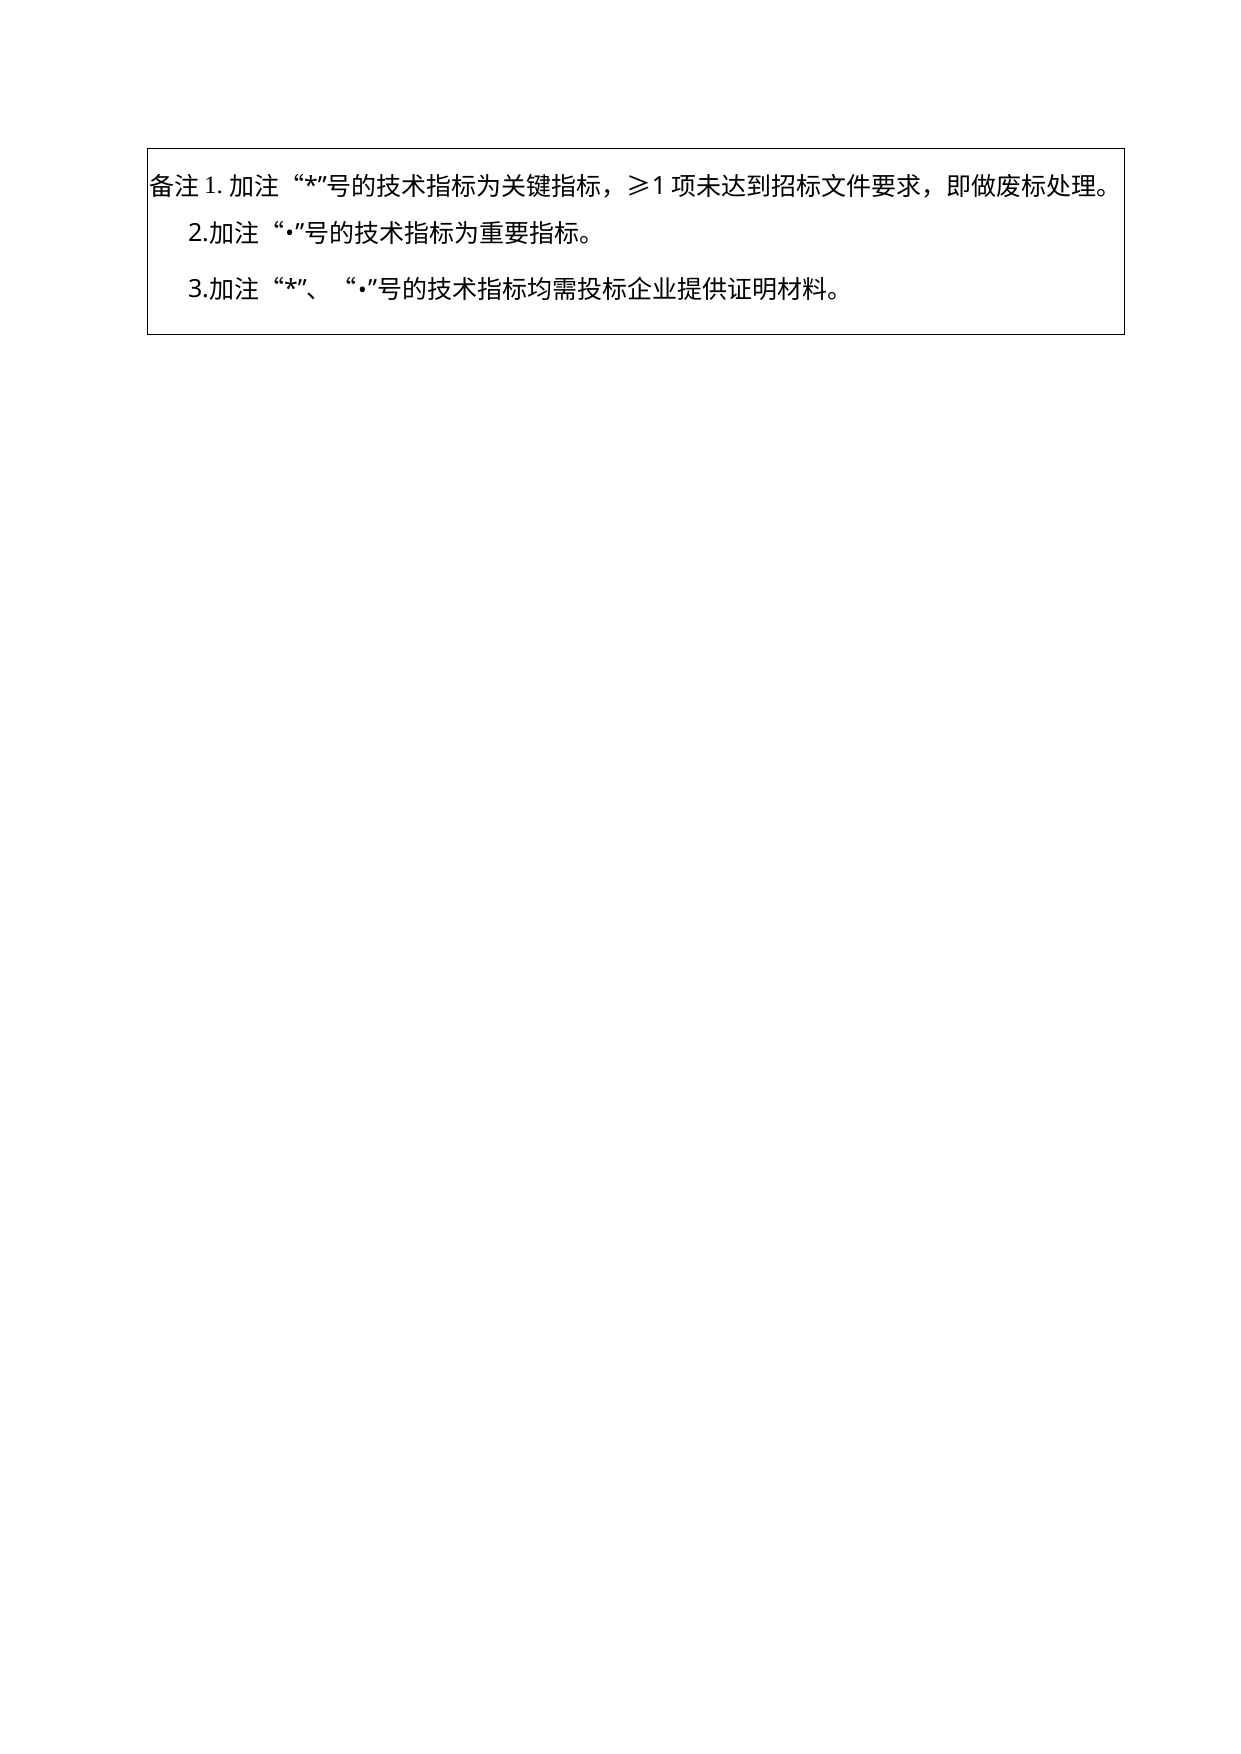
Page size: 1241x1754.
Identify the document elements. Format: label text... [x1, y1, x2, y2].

table_cell 备注1. 加注“*”号的技术指标为关键指标，≥1项未达到招标文件要求，即做废标处理。 2.加注“·”号的技术指标为重要指标。 3.加注“*”、“·”号的技术指标均需投标企业提供证明材料。 [148, 149, 1124, 333]
